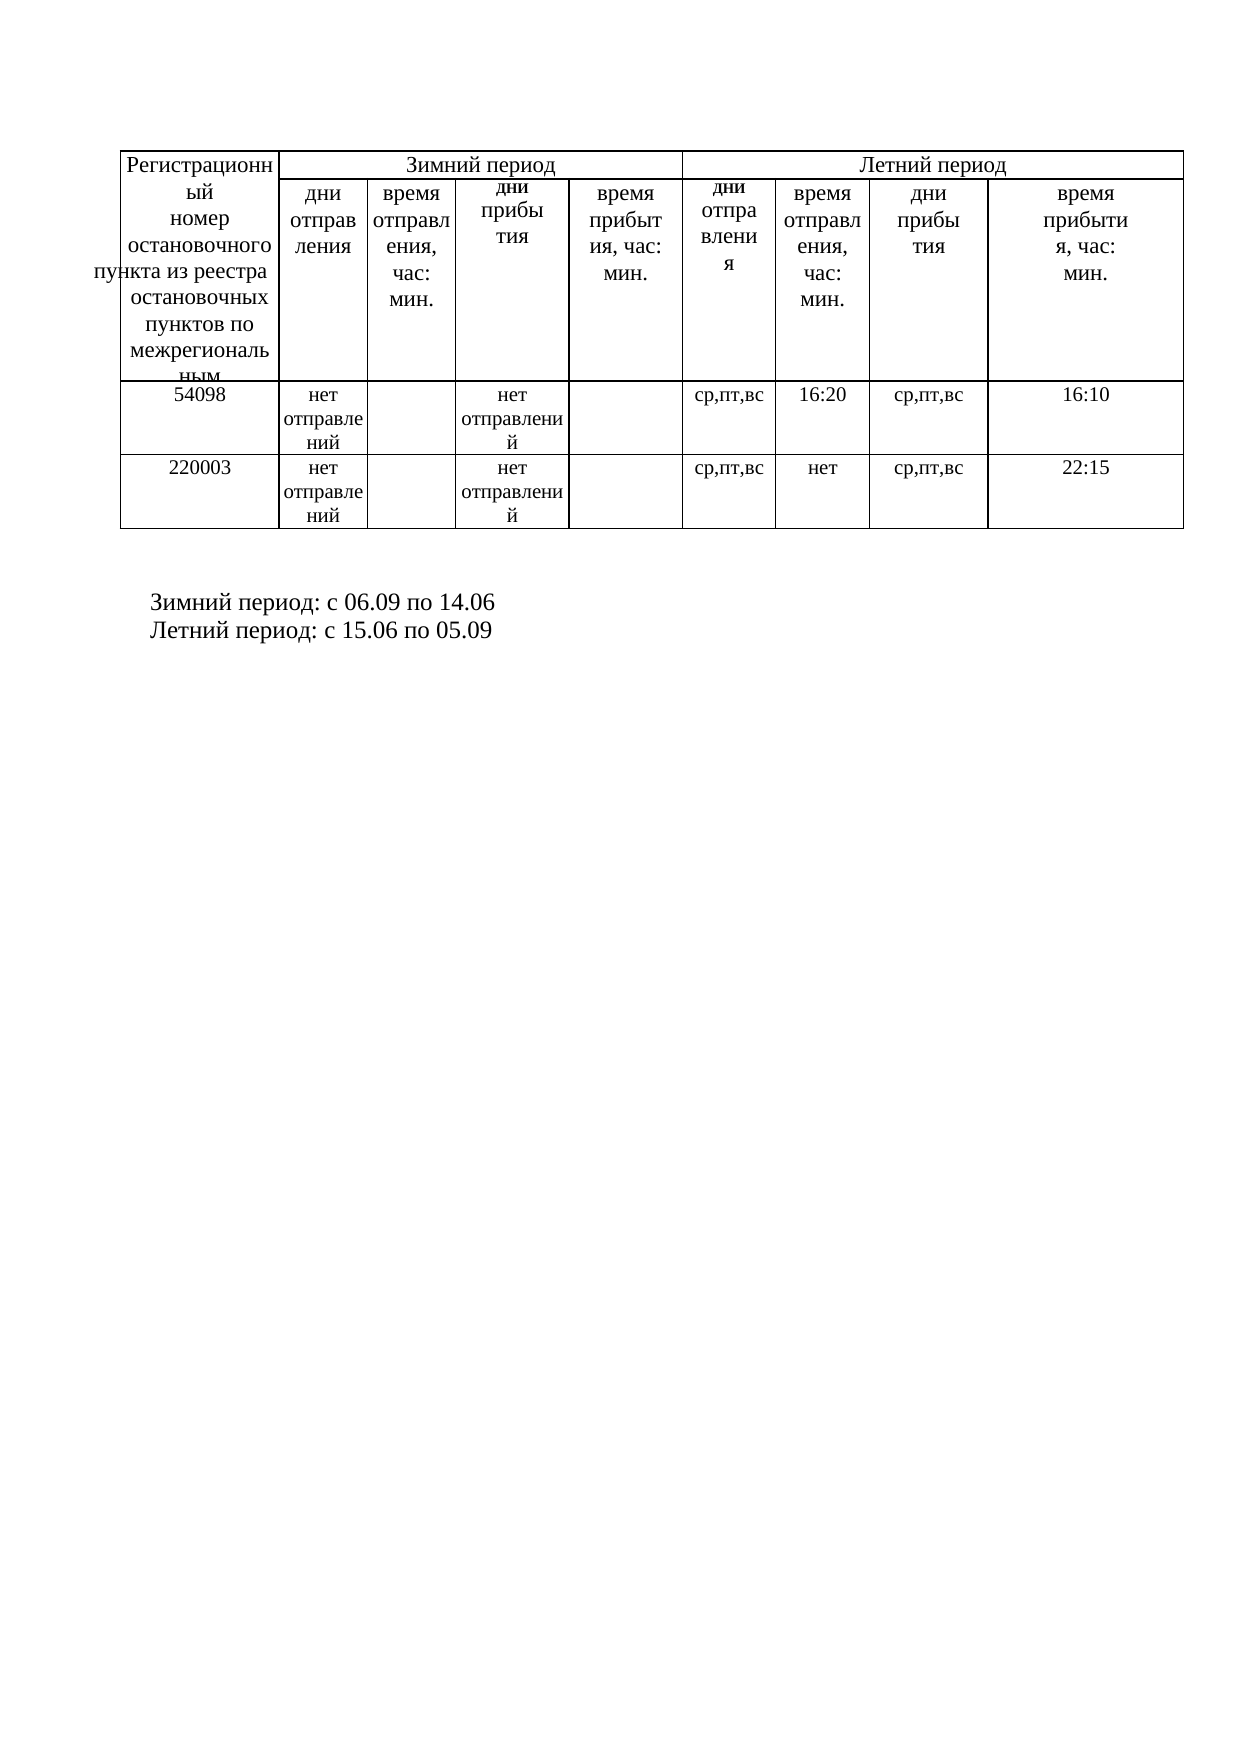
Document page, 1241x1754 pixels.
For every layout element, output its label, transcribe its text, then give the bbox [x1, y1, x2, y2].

table_cell время прибыти я, час: мин. [989, 180, 1183, 380]
text Летний период: с 15.06 по 05.09 [150, 615, 1090, 644]
text Зимний период: с 06.09 по 14.06 [150, 587, 1090, 615]
table_cell дни прибы тия [870, 180, 987, 380]
table_cell [368, 382, 455, 454]
table_cell нет отправлений [456, 455, 568, 527]
table_cell ср,пт,вс [870, 382, 987, 454]
table_cell ср,пт,вс [683, 382, 775, 454]
table_cell время отправл ения, час: мин. [776, 180, 869, 380]
table_cell [368, 455, 455, 527]
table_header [121, 152, 278, 380]
table_cell дни отправ ления [280, 180, 367, 380]
table_cell 220003 [121, 455, 278, 527]
table_cell ДНИ прибы тия [456, 180, 568, 380]
table_cell 54098 [121, 382, 278, 454]
table_cell нет отправлений [280, 382, 367, 454]
table_header Зимний период [280, 152, 682, 178]
table_cell нет отправлений [456, 382, 568, 454]
table_header Летний период [683, 152, 1183, 178]
table_cell 16:10 [989, 382, 1183, 454]
table_cell ср,пт,вс [870, 455, 987, 527]
table_cell нет отправлений [280, 455, 367, 527]
table_cell время отправл ения, час: мин. [368, 180, 455, 380]
table_cell ср,пт,вс [683, 455, 775, 527]
table_cell [570, 382, 682, 454]
table_cell 22:15 [989, 455, 1183, 527]
table_cell время прибыт ия, час: мин. [570, 180, 682, 380]
table_cell 16:20 [776, 382, 869, 454]
table_cell нет [776, 455, 869, 527]
table_cell [570, 455, 682, 527]
table_cell ДНИ отпра влени я [683, 180, 775, 380]
